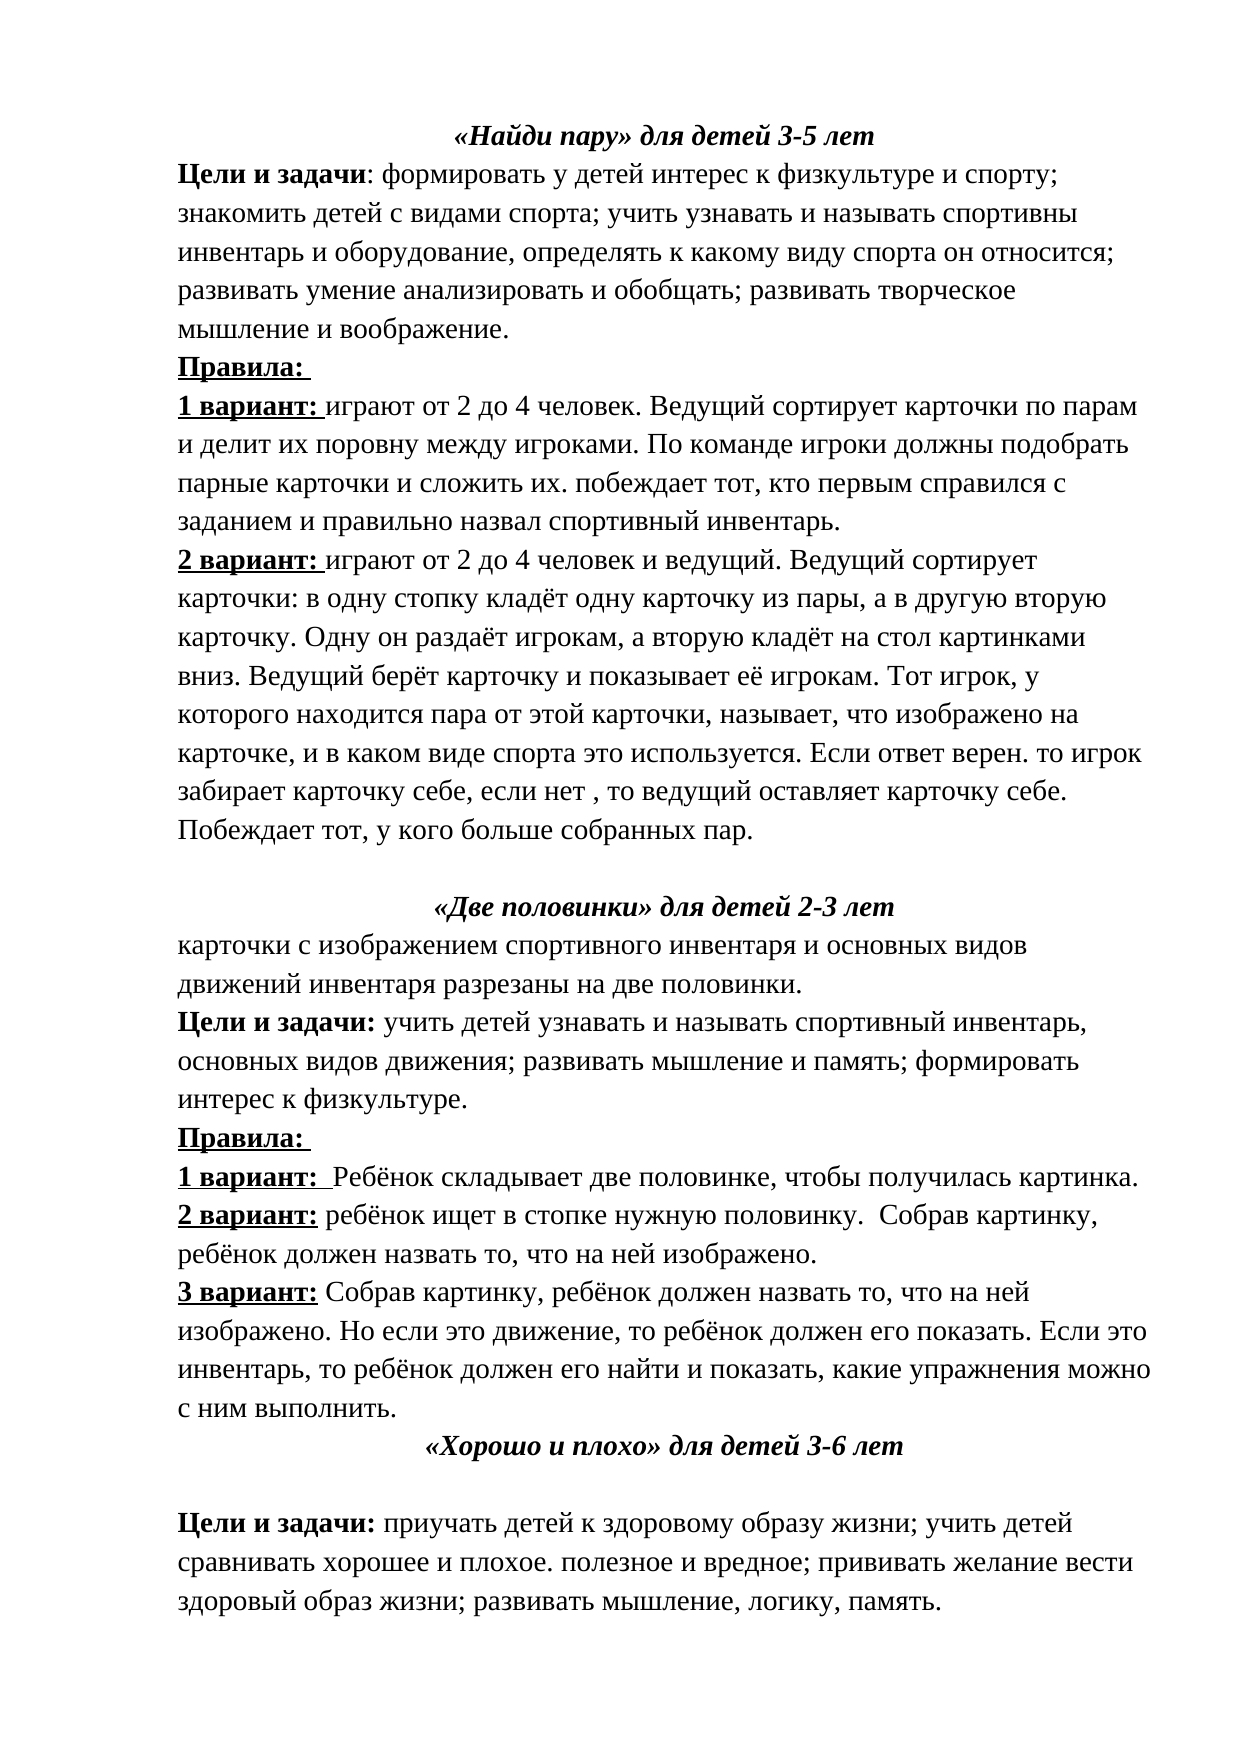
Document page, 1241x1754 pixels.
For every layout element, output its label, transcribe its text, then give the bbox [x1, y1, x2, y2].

list «Найди пару» для детей 3-5 лет [177, 118, 1152, 152]
list карточки с изображением спортивного инвентаря и основных видов движений инвентаря разрезаны на две половинки. [177, 927, 1152, 999]
list 1 вариант: играют от 2 до 4 человек. Ведущий сортирует карточки по парам и делит их поровну между игроками. По команде игроки должны подобрать парные карточки и сложить их. побеждает тот, кто первым справился с заданием и правильно назвал спортивный инвентарь. [177, 388, 1152, 537]
list 3 вариант: Собрав картинку, ребёнок должен назвать то, что на ней изображено. Но если это движение, то ребёнок должен его показать. Если это инвентарь, то ребёнок должен его найти и показать, какие упражнения можно с ним выполнить. [177, 1274, 1152, 1423]
list Цели и задачи: приучать детей к здоровому образу жизни; учить детей сравнивать хорошее и плохое. полезное и вредное; прививать желание вести здоровый образ жизни; развивать мышление, логику, память. [177, 1506, 1152, 1616]
list «Хорошо и плохо» для детей 3-6 лет [177, 1428, 1152, 1462]
list 1 вариант: Ребёнок складывает две половинке, чтобы получилась картинка. [177, 1159, 1152, 1192]
list «Две половинки» для детей 2-3 лет [177, 889, 1152, 922]
list 2 вариант: играют от 2 до 4 человек и ведущий. Ведущий сортирует карточки: в одну стопку кладёт одну карточку из пары, а в другую вторую карточку. Одну он раздаёт игрокам, а вторую кладёт на стол картинками вниз. Ведущий берёт карточку и показывает её игрокам. Тот игрок, у которого находится пара от этой карточки, называет, что изображено на карточке, и в каком виде спорта это используется. Если ответ верен. то игрок забирает карточку себе, если нет , то ведущий оставляет карточку себе. Побеждает тот, у кого больше собранных пар. [177, 542, 1152, 845]
list 2 вариант: ребёнок ищет в стопке нужную половинку. Собрав картинку, ребёнок должен назвать то, что на ней изображено. [177, 1197, 1152, 1269]
list Цели и задачи: формировать у детей интерес к физкультуре и спорту; знакомить детей с видами спорта; учить узнавать и называть спортивны инвентарь и оборудование, определять к какому виду спорта он относится; развивать умение анализировать и обобщать; развивать творческое мышление и воображение. [177, 157, 1152, 344]
list Цели и задачи: учить детей узнавать и называть спортивный инвентарь, основных видов движения; развивать мышление и память; формировать интерес к физкультуре. [177, 1004, 1152, 1115]
list Правила: [177, 349, 1152, 383]
list Правила: [177, 1120, 1152, 1154]
